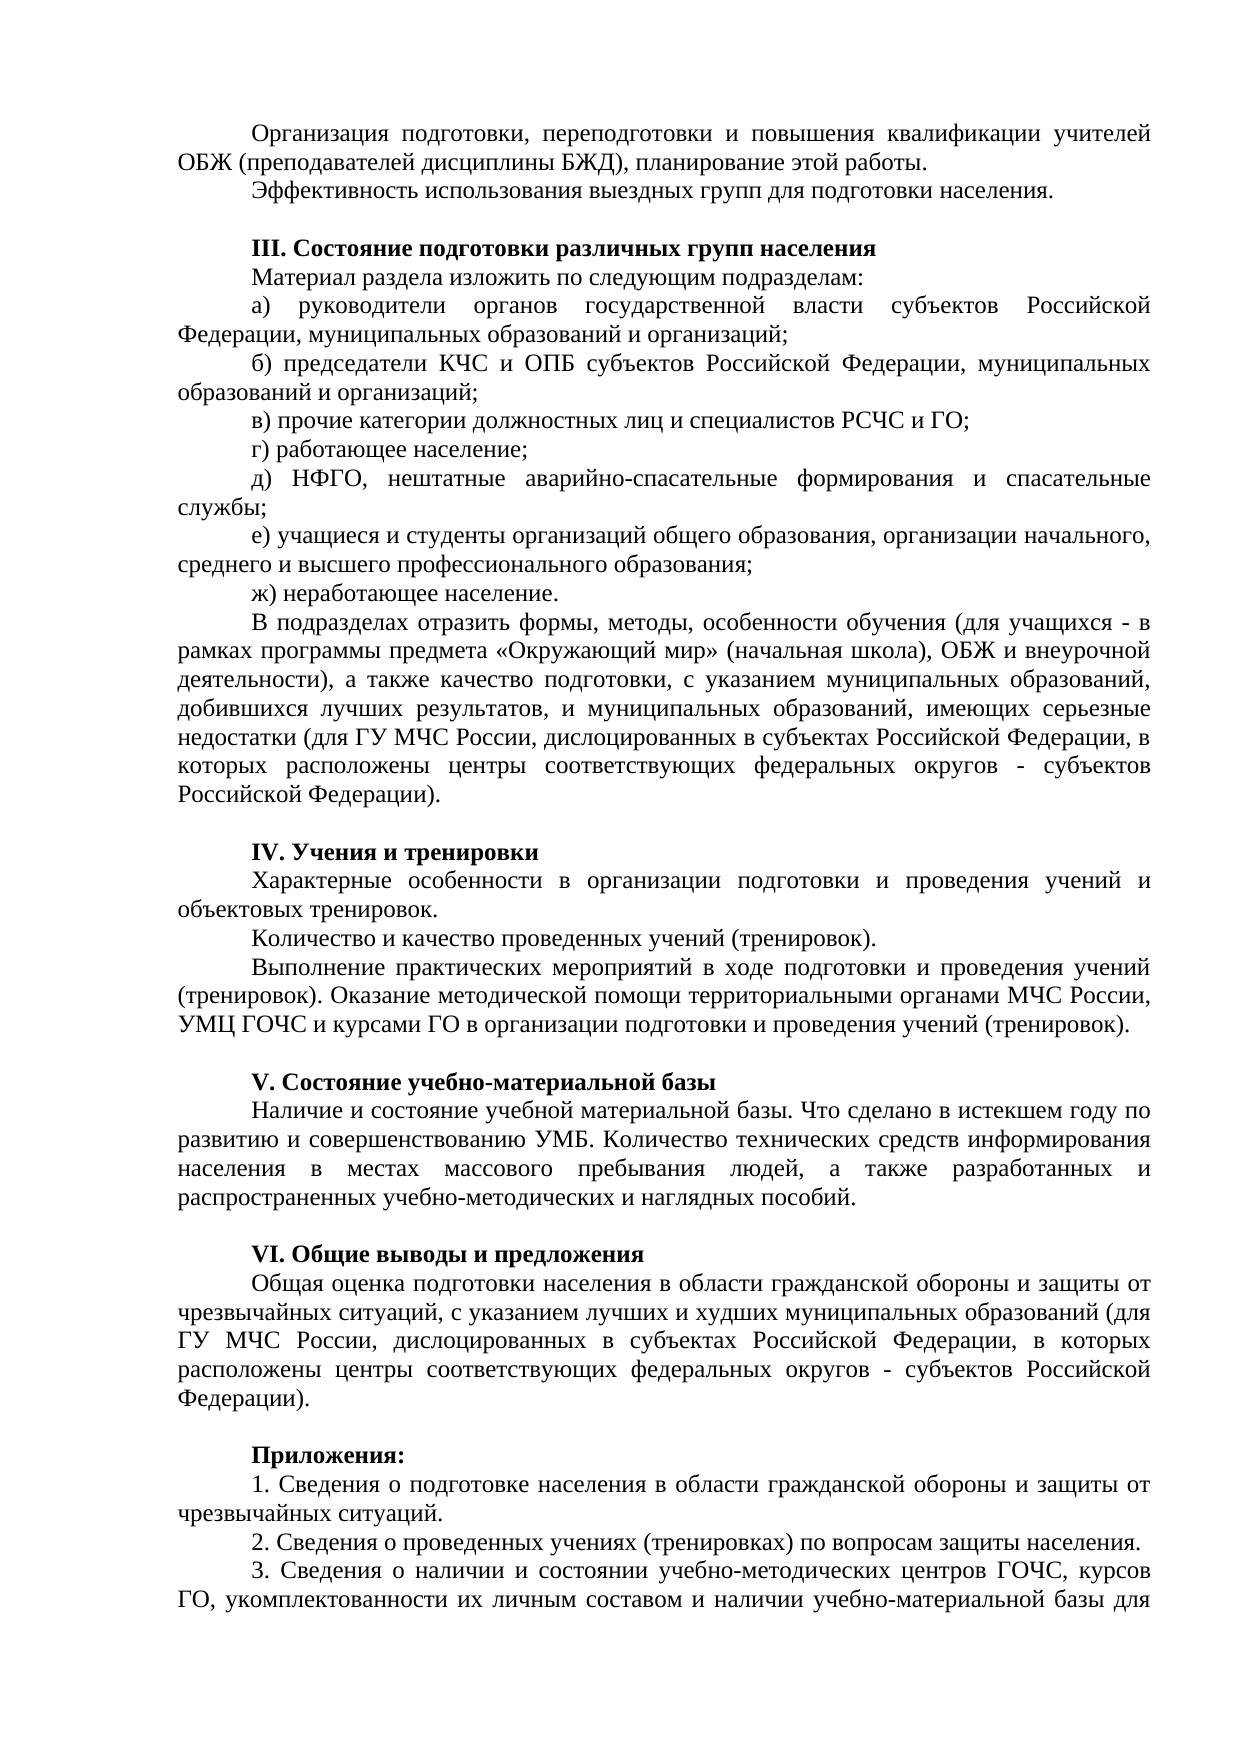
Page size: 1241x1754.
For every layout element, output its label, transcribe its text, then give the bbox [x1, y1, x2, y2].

text д) НФГО, нештатные аварийно-спасательные формирования и спасательные службы; [177, 463, 1152, 521]
text Наличие и состояние учебной материальной базы. Что сделано в истекшем году по развитию и совершенствованию УМБ. Количество технических средств информирования населения в местах массового пребывания людей, а также разработанных и распространенных учебно-методических и наглядных пособий. [177, 1096, 1152, 1211]
text а) руководители органов государственной власти субъектов Российской Федерации, муниципальных образований и организаций; [177, 291, 1152, 348]
text ж) неработающее население. [177, 578, 1152, 607]
text Количество и качество проведенных учений (тренировок). [177, 923, 1152, 952]
text г) работающее население; [177, 434, 1152, 463]
text Выполнение практических мероприятий в ходе подготовки и проведения учений (тренировок). Оказание методической помощи территориальными органами МЧС России, УМЦ ГОЧС и курсами ГО в организации подготовки и проведения учений (тренировок). [177, 952, 1152, 1038]
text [177, 1556, 1152, 1613]
text в) прочие категории должностных лиц и специалистов РСЧС и ГО; [177, 406, 1152, 434]
text 1. Сведения о подготовке населения в области гражданской обороны и защиты от чрезвычайных ситуаций. [177, 1469, 1152, 1527]
text V. Состояние учебно-материальной базы [177, 1067, 1152, 1096]
text III. Состояние подготовки различных групп населения [177, 233, 1152, 262]
text Общая оценка подготовки населения в области гражданской обороны и защиты от чрезвычайных ситуаций, с указанием лучших и худших муниципальных образований (для ГУ МЧС России, дислоцированных в субъектах Российской Федерации, в которых расположены центры соответствующих федеральных округов - субъектов Российской Федерации). [177, 1268, 1152, 1412]
text Приложения: [177, 1441, 1152, 1469]
text е) учащиеся и студенты организаций общего образования, организации начального, среднего и высшего профессионального образования; [177, 521, 1152, 578]
text Характерные особенности в организации подготовки и проведения учений и объектовых тренировок. [177, 866, 1152, 923]
text Организация подготовки, переподготовки и повышения квалификации учителей ОБЖ (преподавателей дисциплины БЖД), планирование этой работы. [177, 118, 1152, 176]
text б) председатели КЧС и ОПБ субъектов Российской Федерации, муниципальных образований и организаций; [177, 348, 1152, 406]
text IV. Учения и тренировки [177, 837, 1152, 866]
text 2. Сведения о проведенных учениях (тренировках) по вопросам защиты населения. [177, 1527, 1152, 1556]
text Эффективность использования выездных групп для подготовки населения. [177, 176, 1152, 204]
text Материал раздела изложить по следующим подразделам: [177, 262, 1152, 291]
text В подразделах отразить формы, методы, особенности обучения (для учащихся - в рамках программы предмета «Окружающий мир» (начальная школа), ОБЖ и внеурочной деятельности), а также качество подготовки, с указанием муниципальных образований, добившихся лучших результатов, и муниципальных образований, имеющих серьезные недостатки (для ГУ МЧС России, дислоцированных в субъектах Российской Федерации, в которых расположены центры соответствующих федеральных округов - субъектов Российской Федерации). [177, 607, 1152, 808]
text VI. Общие выводы и предложения [177, 1239, 1152, 1268]
